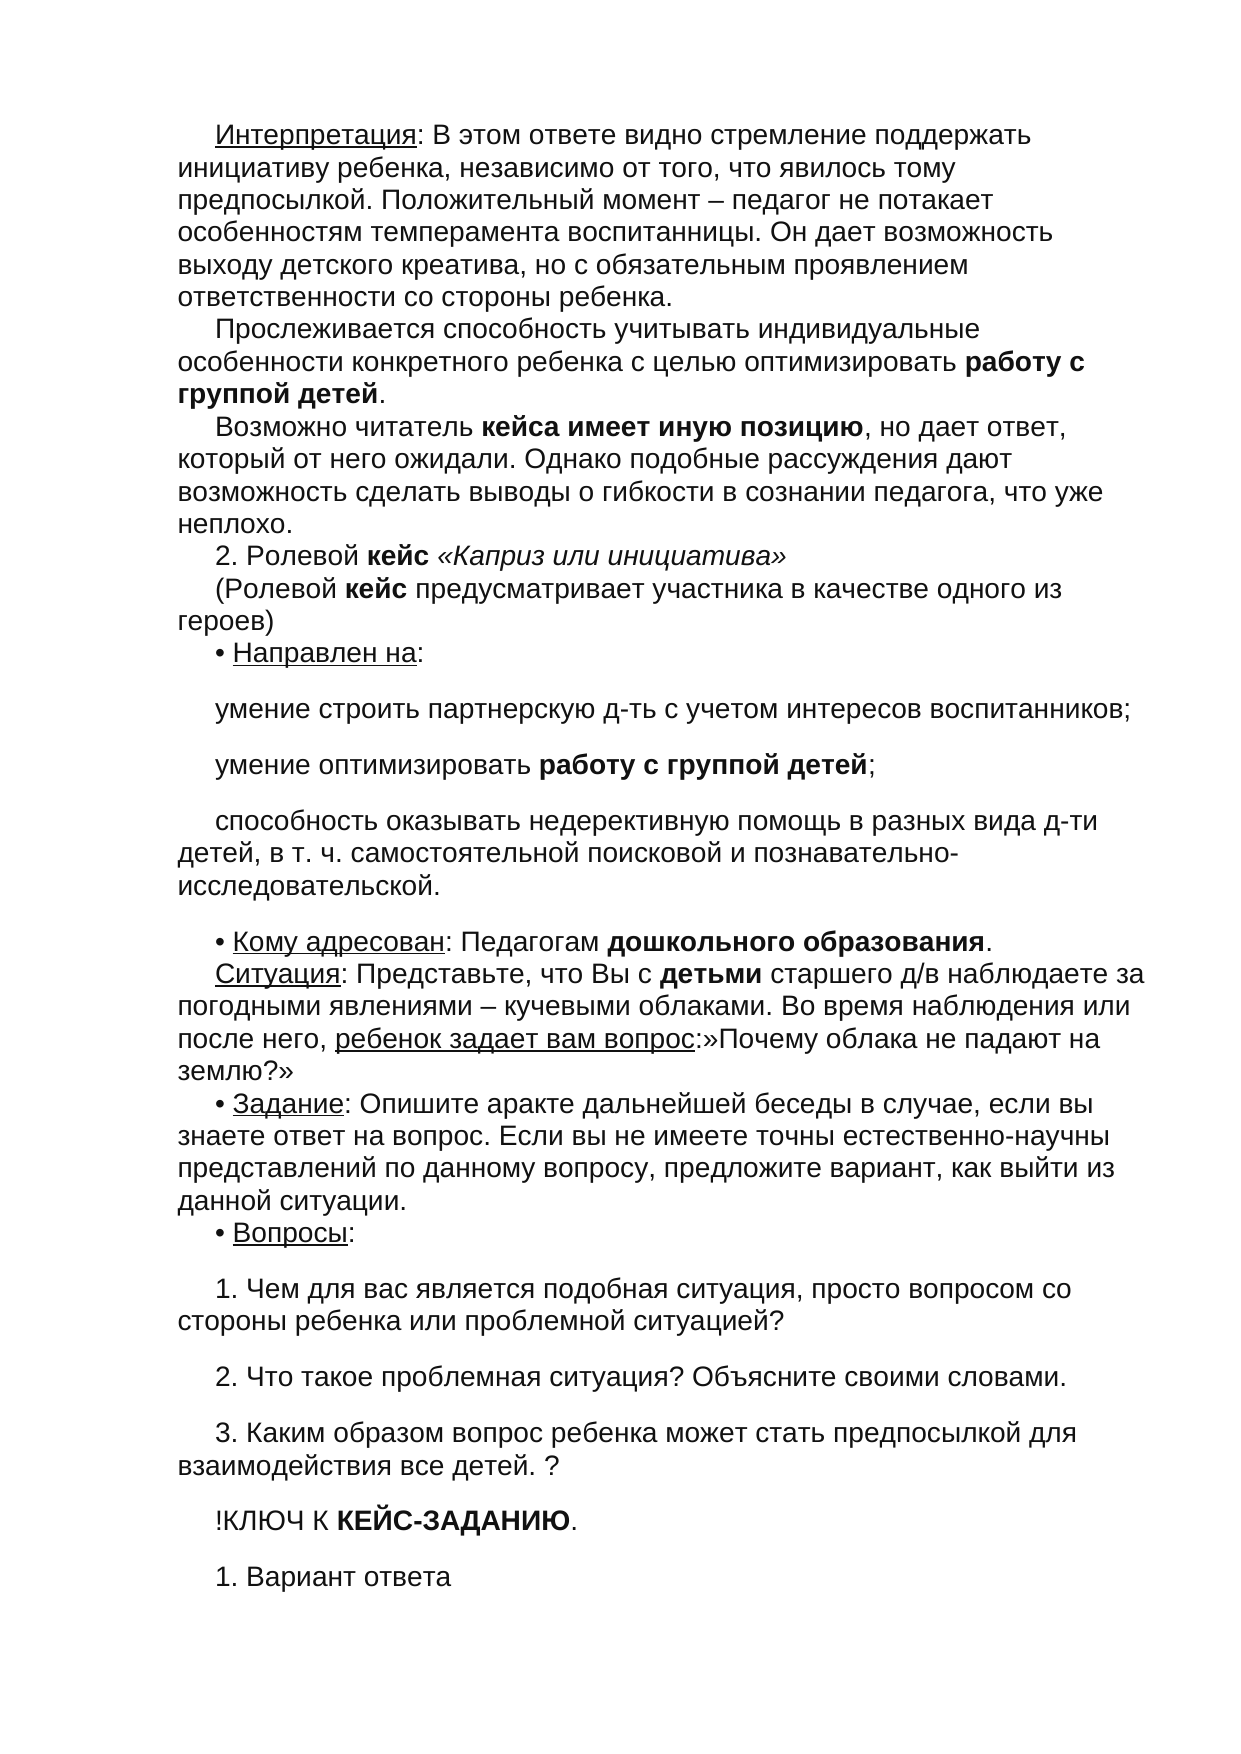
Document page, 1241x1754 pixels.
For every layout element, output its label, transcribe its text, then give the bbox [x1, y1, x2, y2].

text Возможно читатель кейса имеет иную позицию, но дает ответ, который от него ожидали. Однако подобные рассуждения дают возможность сделать выводы о гибкости в сознании педагога, что уже неплохо. [177, 410, 1152, 539]
text 1. Чем для вас является подобная ситуация, просто вопросом со стороны ребенка или проблемной ситуацией? [177, 1272, 1152, 1337]
text !КЛЮЧ К КЕЙС-ЗАДАНИЮ. [177, 1504, 1152, 1537]
text Прослеживается способность учитывать индивидуальные особенности конкретного ребенка с целью оптимизировать работу с группой детей. [177, 312, 1152, 410]
text умение строить партнерскую д-ть с учетом интересов воспитанников; [177, 692, 1152, 725]
text 3. Каким образом вопрос ребенка может стать предпосылкой для взаимодействия все детей. ? [177, 1416, 1152, 1481]
text способность оказывать недерективную помощь в разных вида д-ти детей, в т. ч. самостоятельной поисковой и познавательно-исследовательской. [177, 804, 1152, 901]
text Интерпретация: В этом ответе видно стремление поддержать инициативу ребенка, независимо от того, что явилось тому предпосылкой. Положительный момент – педагог не потакает особенностям темперамента воспитанницы. Он дает возможность выходу детского креатива, но с обязательным проявлением ответственности со стороны ребенка. [177, 118, 1152, 312]
text • Кому адресован: Педагогам дошкольного образования. [177, 924, 1152, 957]
text 2. Что такое проблемная ситуация? Объясните своими словами. [177, 1360, 1152, 1393]
text • Направлен на: [177, 636, 1152, 669]
text умение оптимизировать работу с группой детей; [177, 748, 1152, 781]
text (Ролевой кейс предусматривает участника в качестве одного из героев) [177, 572, 1152, 636]
text • Задание: Опишите аракте дальнейшей беседы в случае, если вы знаете ответ на вопрос. Если вы не имеете точны естественно-научны представлений по данному вопросу, предложите вариант, как выйти из данной ситуации. [177, 1087, 1152, 1216]
text • Вопросы: [177, 1216, 1152, 1248]
text 2. Ролевой кейс «Каприз или инициатива» [177, 539, 1152, 572]
text Ситуация: Представьте, что Вы с детьми старшего д/в наблюдаете за погодными явлениями – кучевыми облаками. Во время наблюдения или после него, ребенок задает вам вопрос:»Почему облака не падают на землю?» [177, 957, 1152, 1087]
text 1. Вариант ответа [177, 1560, 1152, 1592]
